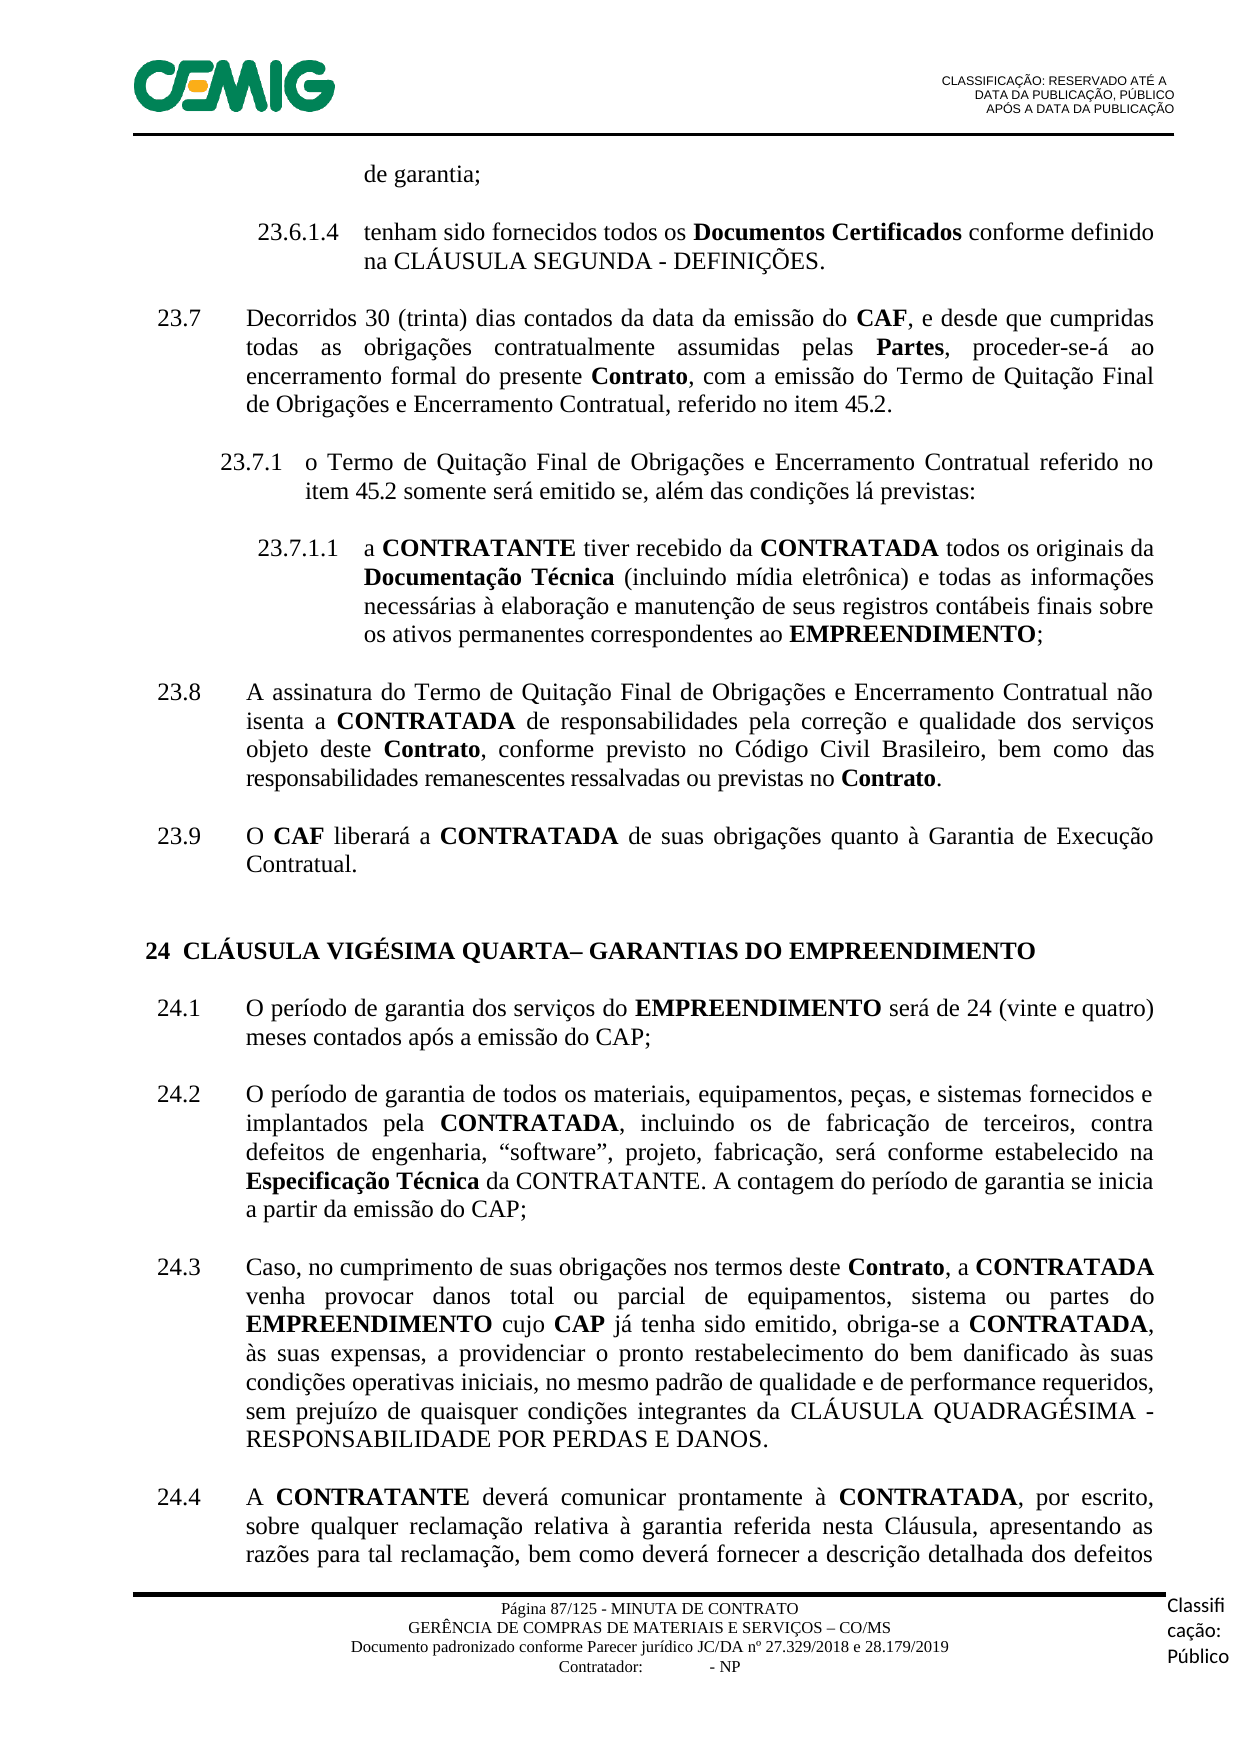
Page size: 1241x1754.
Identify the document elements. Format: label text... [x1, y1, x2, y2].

list Decorridos 30 (trinta) dias contados da data da emissão do CAF, e desde que cumpridas todas as obrigações contratualmente assumidas pelas Partes, proceder-se-á ao encerramento formal do presente Contrato, com a emissão do Termo de Quitação Final de Obrigações e Encerramento Contratual, referido no item 45.2. [157, 303, 1154, 418]
subtitle CLÁUSULA VIGÉSIMA QUARTA– GARANTIAS DO EMPREENDIMENTO [145, 936, 1166, 964]
list O CAF liberará a CONTRATADA de suas obrigações quanto à Garantia de Execução Contratual. [157, 821, 1154, 878]
list a CONTRATANTE tiver recebido da CONTRATADA todos os originais da Documentação Técnica (incluindo mídia eletrônica) e todas as informações necessárias à elaboração e manutenção de seus registros contábeis finais sobre os ativos permanentes correspondentes ao EMPREENDIMENTO; [257, 533, 1154, 648]
list o Termo de Quitação Final de Obrigações e Encerramento Contratual referido no item 45.2 somente será emitido se, além das condições lá previstas: [220, 447, 1154, 504]
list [157, 1482, 1154, 1568]
picture [132, 59, 336, 113]
list Caso, no cumprimento de suas obrigações nos termos deste Contrato, a CONTRATADA venha provocar danos total ou parcial de equipamentos, sistema ou partes do EMPREENDIMENTO cujo CAP já tenha sido emitido, obriga-se a CONTRATADA, às suas expensas, a providenciar o pronto restabelecimento do bem danificado às suas condições operativas iniciais, no mesmo padrão de qualidade e de performance requeridos, sem prejuízo de quaisquer condições integrantes da CLÁUSULA QUADRAGÉSIMA - RESPONSABILIDADE POR PERDAS E DANOS. [157, 1252, 1154, 1453]
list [257, 159, 1154, 188]
list O período de garantia de todos os materiais, equipamentos, peças, e sistemas fornecidos e implantados pela CONTRATADA, incluindo os de fabricação de terceiros, contra defeitos de engenharia, “software”, projeto, fabricação, será conforme estabelecido na Especificação Técnica da CONTRATANTE. A contagem do período de garantia se inicia a partir da emissão do CAP; [157, 1079, 1154, 1223]
list tenham sido fornecidos todos os Documentos Certificados conforme definido na CLÁUSULA SEGUNDA - DEFINIÇÕES. [257, 217, 1154, 274]
list O período de garantia dos serviços do EMPREENDIMENTO será de 24 (vinte e quatro) meses contados após a emissão do CAP; [157, 993, 1154, 1051]
list A assinatura do Termo de Quitação Final de Obrigações e Encerramento Contratual não isenta a CONTRATADA de responsabilidades pela correção e qualidade dos serviços objeto deste Contrato, conforme previsto no Código Civil Brasileiro, bem como das responsabilidades remanescentes ressalvadas ou previstas no Contrato. [157, 677, 1154, 792]
